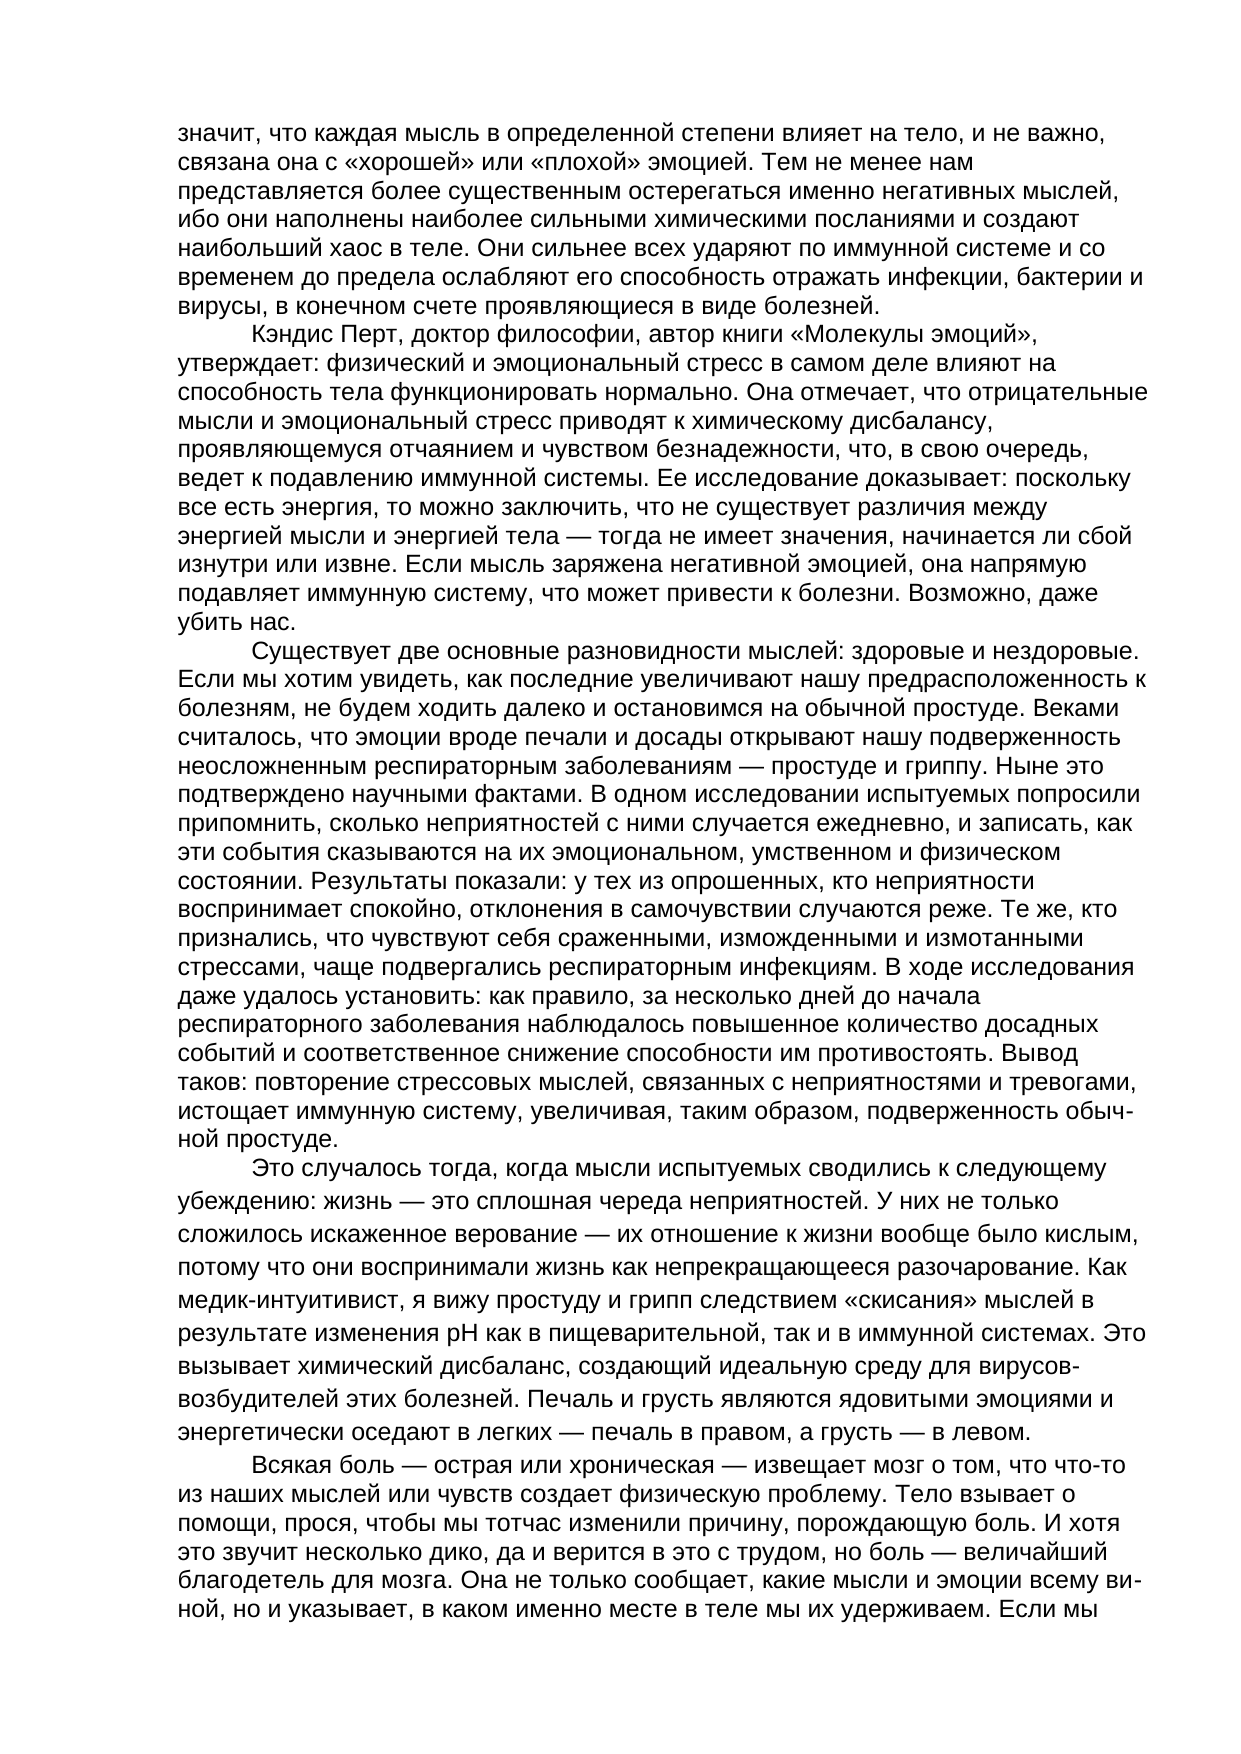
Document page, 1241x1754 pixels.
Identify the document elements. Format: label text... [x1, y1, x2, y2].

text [177, 1450, 1152, 1623]
text Кэндис Перт, доктор философии, автор книги «Молекулы эмоций», утверждает: физический и эмоциональный стресс в самом деле влияют на способность тела функционировать нормально. Она отмечает, что отрицательные мысли и эмоциональный стресс приводят к химическому дисбалансу, проявляющемуся отчаянием и чувством безнадежности, что, в свою очередь, ведет к подавлению иммунной системы. Ее исследование доказывает: поскольку все есть энергия, то можно заключить, что не существует различия между энергией мысли и энергией тела — тогда не имеет значения, начинается ли сбой изнутри или извне. Если мысль заряжена негативной эмоцией, она напрямую подавляет иммунную систему, что может привести к болезни. Возможно, даже убить нас. [177, 319, 1152, 636]
text Существует две основные разновидности мыслей: здоровые и нездоровые. Если мы хотим увидеть, как последние увеличивают нашу предрасположенность к болезням, не будем ходить далеко и остановимся на обычной простуде. Веками считалось, что эмоции вроде печали и досады открывают нашу подверженность неосложненным респираторным заболеваниям — простуде и гриппу. Ныне это подтверждено научными фактами. В одном исследовании испытуемых попросили припомнить, сколько неприятностей с ними случается ежедневно, и записать, как эти события сказываются на их эмоциональном, умственном и физическом состоянии. Результаты показали: у тех из опрошенных, кто неприятности воспринимает спокойно, отклонения в самочувствии случаются реже. Те же, кто признались, что чувствуют себя сраженными, изможденными и измотанными стрессами, чаще подвергались респираторным инфекциям. В ходе исследования даже удалось установить: как правило, за несколько дней до начала респираторного заболевания наблюдалось повышенное количество досадных событий и соответственное снижение способности им противостоять. Вывод таков: повторение стрессовых мыслей, связанных с неприятностями и тревогами, истощает иммунную систему, увеличивая, таким образом, подверженность обычной простуде. [177, 636, 1152, 1153]
text Это случалось тогда, когда мысли испытуемых сводились к следующему убеждению: жизнь — это сплошная череда неприятностей. У них не только сложилось искаженное верование — их отношение к жизни вообще было кислым, потому что они воспринимали жизнь как непрекращающееся разочарование. Как медик-интуитивист, я вижу простуду и грипп следствием «скисания» мыслей в результате изменения рН как в пищеварительной, так и в иммунной системах. Это вызывает химический дисбаланс, создающий идеальную среду для вирусов-возбудителей этих болезней. Печаль и грусть являются ядовитыми эмоциями и энергетически оседают в легких — печаль в правом, а грусть — в левом. [177, 1153, 1152, 1446]
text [177, 118, 1152, 319]
